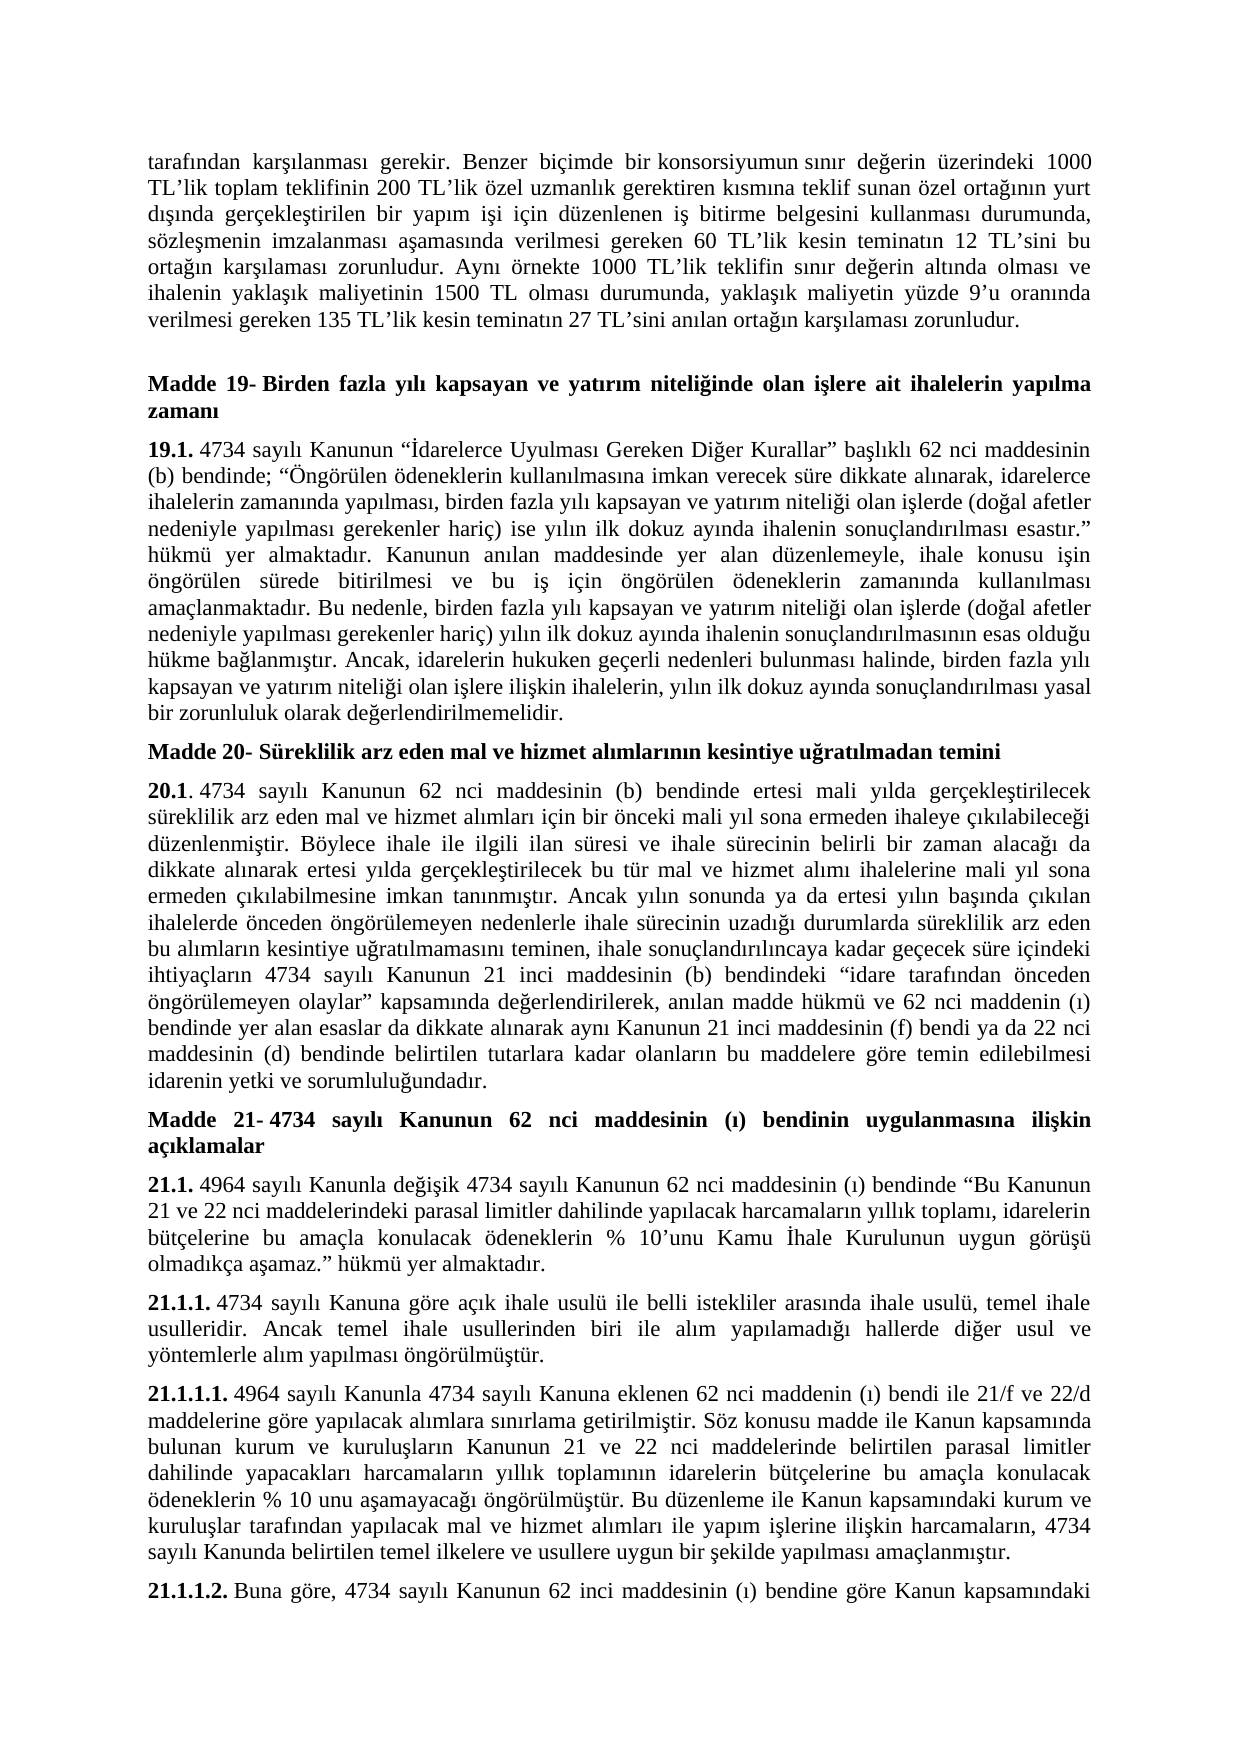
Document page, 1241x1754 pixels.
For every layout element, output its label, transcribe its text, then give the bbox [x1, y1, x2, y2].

text 19.1. 4734 sayılı Kanunun “İdarelerce Uyulması Gereken Diğer Kurallar” başlıklı 62 nci maddesinin (b) bendinde; “Öngörülen ödeneklerin kullanılmasına imkan verecek süre dikkate alınarak, idarelerce ihalelerin zamanında yapılması, birden fazla yılı kapsayan ve yatırım niteliği olan işlerde (doğal afetler nedeniyle yapılması gerekenler hariç) ise yılın ilk dokuz ayında ihalenin sonuçlandırılması esastır.” hükmü yer almaktadır. Kanunun anılan maddesinde yer alan düzenlemeyle, ihale konusu işin öngörülen sürede bitirilmesi ve bu iş için öngörülen ödeneklerin zamanında kullanılması amaçlanmaktadır. Bu nedenle, birden fazla yılı kapsayan ve yatırım niteliği olan işlerde (doğal afetler nedeniyle yapılması gerekenler hariç) yılın ilk dokuz ayında ihalenin sonuçlandırılmasının esas olduğu hükme bağlanmıştır. Ancak, idarelerin hukuken geçerli nedenleri bulunması halinde, birden fazla yılı kapsayan ve yatırım niteliği olan işlere ilişkin ihalelerin, yılın ilk dokuz ayında sonuçlandırılması yasal bir zorunluluk olarak değerlendirilmemelidir. [148, 436, 1092, 726]
text Madde 20- Süreklilik arz eden mal ve hizmet alımlarının kesintiye uğratılmadan temini [148, 738, 1092, 764]
text 21.1. 4964 sayılı Kanunla değişik 4734 sayılı Kanunun 62 nci maddesinin (ı) bendinde “Bu Kanunun 21 ve 22 nci maddelerindeki parasal limitler dahilinde yapılacak harcamaların yıllık toplamı, idarelerin bütçelerine bu amaçla konulacak ödeneklerin % 10’unu Kamu İhale Kurulunun uygun görüşü olmadıkça aşamaz.” hükmü yer almaktadır. [148, 1171, 1092, 1276]
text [148, 1577, 1092, 1604]
text Madde 19- Birden fazla yılı kapsayan ve yatırım niteliğinde olan işlere ait ihalelerin yapılma zamanı [148, 370, 1092, 423]
text 21.1.1. 4734 sayılı Kanuna göre açık ihale usulü ile belli istekliler arasında ihale usulü, temel ihale usulleridir. Ancak temel ihale usullerinden biri ile alım yapılamadığı hallerde diğer usul ve yöntemlerle alım yapılması öngörülmüştür. [148, 1289, 1092, 1368]
text 21.1.1.1. 4964 sayılı Kanunla 4734 sayılı Kanuna eklenen 62 nci maddenin (ı) bendi ile 21/f ve 22/d maddelerine göre yapılacak alımlara sınırlama getirilmiştir. Söz konusu madde ile Kanun kapsamında bulunan kurum ve kuruluşların Kanunun 21 ve 22 nci maddelerinde belirtilen parasal limitler dahilinde yapacakları harcamaların yıllık toplamının idarelerin bütçelerine bu amaçla konulacak ödeneklerin % 10 unu aşamayacağı öngörülmüştür. Bu düzenleme ile Kanun kapsamındaki kurum ve kuruluşlar tarafından yapılacak mal ve hizmet alımları ile yapım işlerine ilişkin harcamaların, 4734 sayılı Kanunda belirtilen temel ilkelere ve usullere uygun bir şekilde yapılması amaçlanmıştır. [148, 1380, 1092, 1565]
text 20.1. 4734 sayılı Kanunun 62 nci maddesinin (b) bendinde ertesi mali yılda gerçekleştirilecek süreklilik arz eden mal ve hizmet alımları için bir önceki mali yıl sona ermeden ihaleye çıkılabileceği düzenlenmiştir. Böylece ihale ile ilgili ilan süresi ve ihale sürecinin belirli bir zaman alacağı da dikkate alınarak ertesi yılda gerçekleştirilecek bu tür mal ve hizmet alımı ihalelerine mali yıl sona ermeden çıkılabilmesine imkan tanınmıştır. Ancak yılın sonunda ya da ertesi yılın başında çıkılan ihalelerde önceden öngörülemeyen nedenlerle ihale sürecinin uzadığı durumlarda süreklilik arz eden bu alımların kesintiye uğratılmamasını teminen, ihale sonuçlandırılıncaya kadar geçecek süre içindeki ihtiyaçların 4734 sayılı Kanunun 21 inci maddesinin (b) bendindeki “idare tarafından önceden öngörülemeyen olaylar” kapsamında değerlendirilerek, anılan madde hükmü ve 62 nci maddenin (ı) bendinde yer alan esaslar da dikkate alınarak aynı Kanunun 21 inci maddesinin (f) bendi ya da 22 nci maddesinin (d) bendinde belirtilen tutarlara kadar olanların bu maddelere göre temin edilebilmesi idarenin yetki ve sorumluluğundadır. [148, 777, 1092, 1093]
text Madde 21- 4734 sayılı Kanunun 62 nci maddesinin (ı) bendinin uygulanmasına ilişkin açıklamalar [148, 1106, 1092, 1158]
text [148, 148, 1092, 332]
